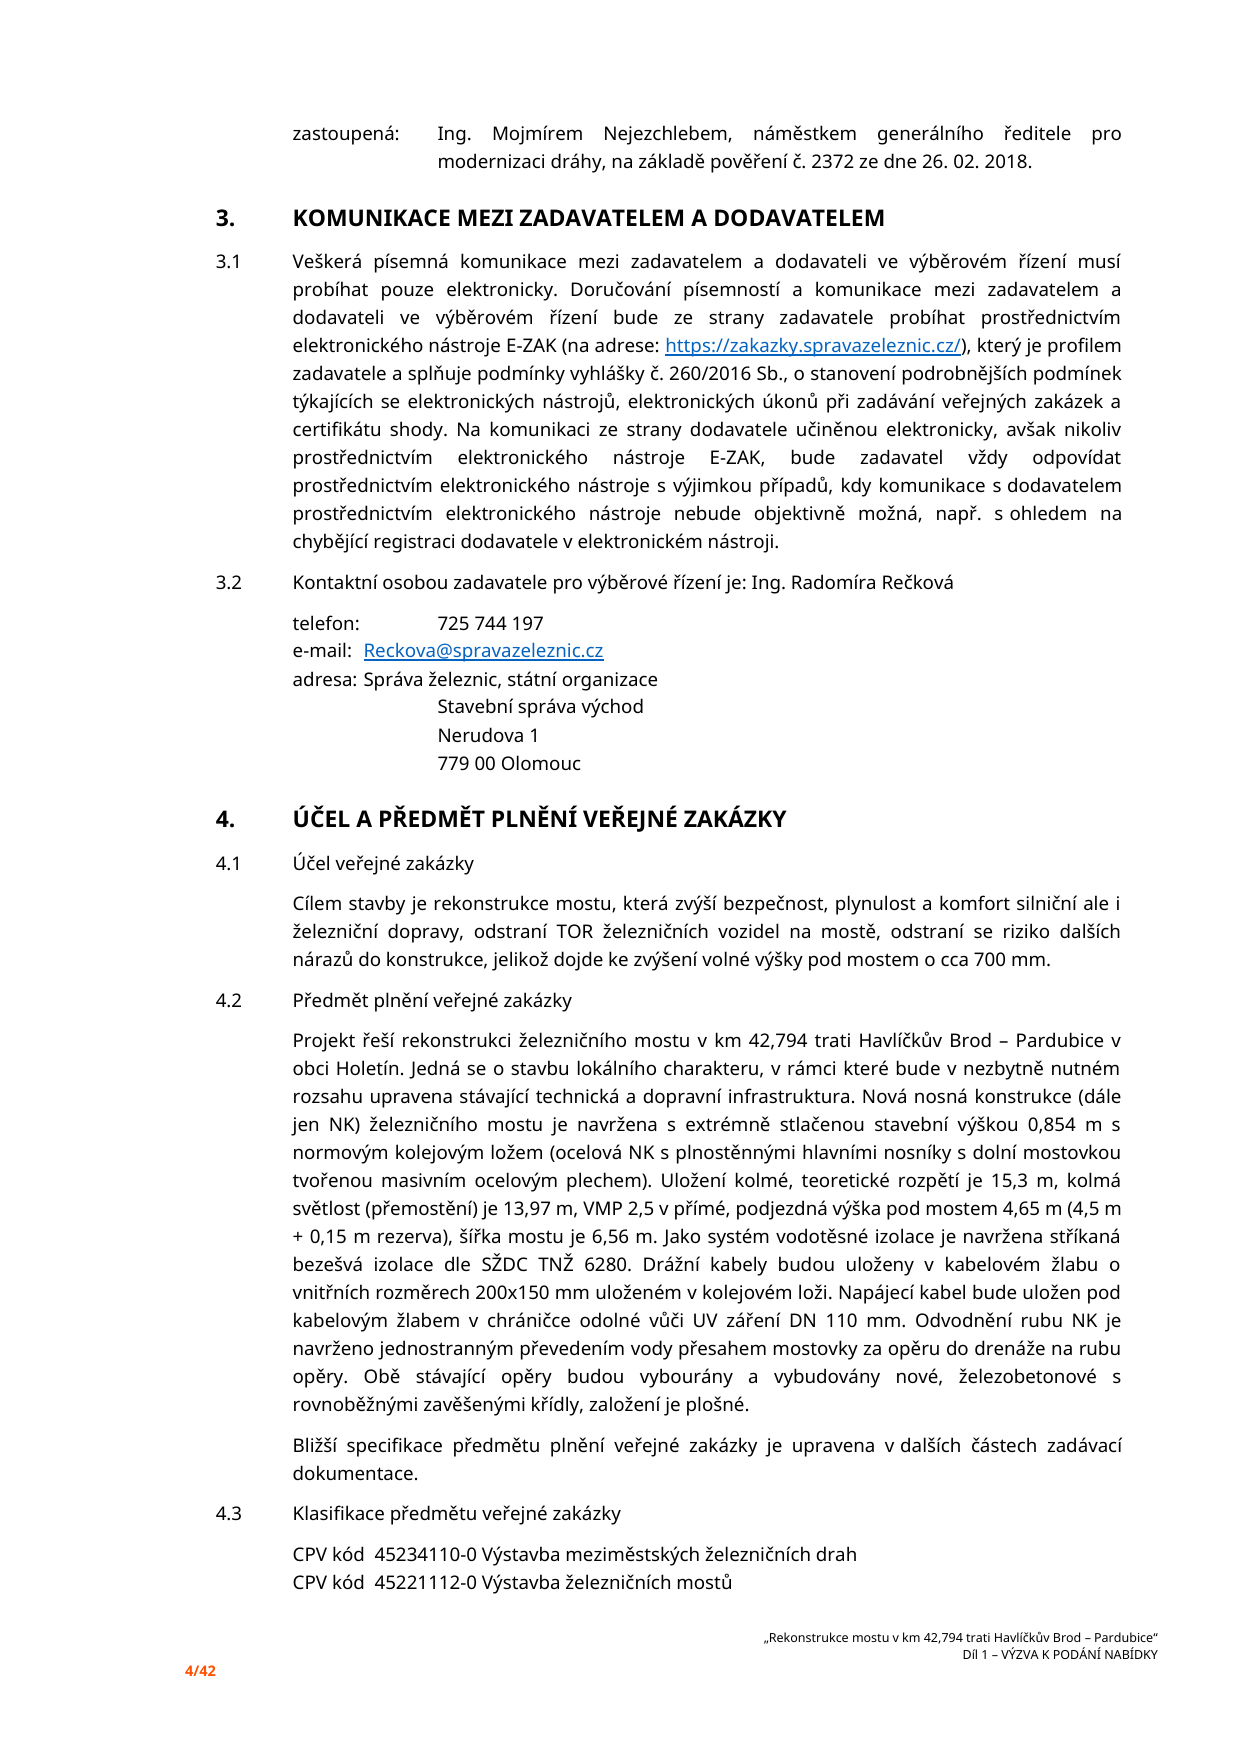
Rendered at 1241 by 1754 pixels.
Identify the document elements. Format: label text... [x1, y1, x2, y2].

text adresa: Správa železnic, státní organizace [292, 666, 1122, 691]
text Účel veřejné zakázky [216, 850, 1122, 875]
text Stavební správa východ [366, 694, 1122, 719]
text KOMUNIKACE MEZI ZADAVATELEM a DODAVATELEM [216, 202, 1122, 233]
text Cílem stavby je rekonstrukce mostu, která zvýší bezpečnost, plynulost a komfort silniční ale i železniční dopravy, odstraní TOR železničních vozidel na mostě, odstraní se riziko dalších nárazů do konstrukce, jelikož dojde ke zvýšení volné výšky pod mostem o cca 700 mm. [292, 890, 1122, 972]
text ÚČEL A PŘEDMĚT PLNĚNÍ VEŘEJNÉ ZAKÁZKY [216, 803, 1122, 834]
text 779 00 Olomouc [366, 750, 1122, 775]
text telefon: 725 744 197 [292, 610, 1122, 635]
text e-mail: Reckova@spravazeleznic.cz [292, 638, 1122, 663]
text Klasifikace předmětu veřejné zakázky [216, 1501, 1122, 1526]
text CPV kód 45221112-0 Výstavba železničních mostů [292, 1569, 1122, 1595]
text zastoupená: Ing. Mojmírem Nejezchlebem, náměstkem generálního ředitele pro modernizaci dráhy, na základě pověření č. 2372 ze dne 26. 02. 2018. [292, 121, 1122, 174]
text Kontaktní osobou zadavatele pro výběrové řízení je: Ing. Radomíra Rečková [216, 569, 1122, 595]
text Veškerá písemná komunikace mezi zadavatelem a dodavateli ve výběrovém řízení musí probíhat pouze elektronicky. Doručování písemností a komunikace mezi zadavatelem a dodavateli ve výběrovém řízení bude ze strany zadavatele probíhat prostřednictvím elektronického nástroje E-ZAK (na adrese: https://zakazky.spravazeleznic.cz/), který je profilem zadavatele a splňuje podmínky vyhlášky č. 260/2016 Sb., o stanovení podrobnějších podmínek týkajících se elektronických nástrojů, elektronických úkonů při zadávání veřejných zakázek a certifikátu shody. Na komunikaci ze strany dodavatele učiněnou elektronicky, avšak nikoliv prostřednictvím elektronického nástroje E-ZAK, bude zadavatel vždy odpovídat prostřednictvím elektronického nástroje s výjimkou případů, kdy komunikace s dodavatelem prostřednictvím elektronického nástroje nebude objektivně možná, např. s ohledem na chybějící registraci dodavatele v elektronickém nástroji. [216, 248, 1122, 554]
text Nerudova 1 [366, 722, 1122, 747]
text Bližší specifikace předmětu plnění veřejné zakázky je upravena v dalších částech zadávací dokumentace. [292, 1432, 1122, 1486]
text CPV kód 45234110-0 Výstavba meziměstských železničních drah [292, 1541, 1122, 1567]
text Předmět plnění veřejné zakázky [216, 987, 1122, 1012]
text Projekt řeší rekonstrukci železničního mostu v km 42,794 trati Havlíčkův Brod – Pardubice v obci Holetín. Jedná se o stavbu lokálního charakteru, v rámci které bude v nezbytně nutném rozsahu upravena stávající technická a dopravní infrastruktura. Nová nosná konstrukce (dále jen NK) železničního mostu je navržena s extrémně stlačenou stavební výškou 0,854 m s normovým kolejovým ložem (ocelová NK s plnostěnnými hlavními nosníky s dolní mostovkou tvořenou masivním ocelovým plechem). Uložení kolmé, teoretické rozpětí je 15,3 m, kolmá světlost (přemostění) je 13,97 m, VMP 2,5 v přímé, podjezdná výška pod mostem 4,65 m (4,5 m + 0,15 m rezerva), šířka mostu je 6,56 m. Jako systém vodotěsné izolace je navržena stříkaná bezešvá izolace dle SŽDC TNŽ 6280. Drážní kabely budou uloženy v kabelovém žlabu o vnitřních rozměrech 200x150 mm uloženém v kolejovém loži. Napájecí kabel bude uložen pod kabelovým žlabem v chráničce odolné vůči UV záření DN 110 mm. Odvodnění rubu NK je navrženo jednostranným převedením vody přesahem mostovky za opěru do drenáže na rubu opěry. Obě stávající opěry budou vybourány a vybudovány nové, železobetonové s rovnoběžnými zavěšenými křídly, založení je plošné. [292, 1027, 1122, 1417]
